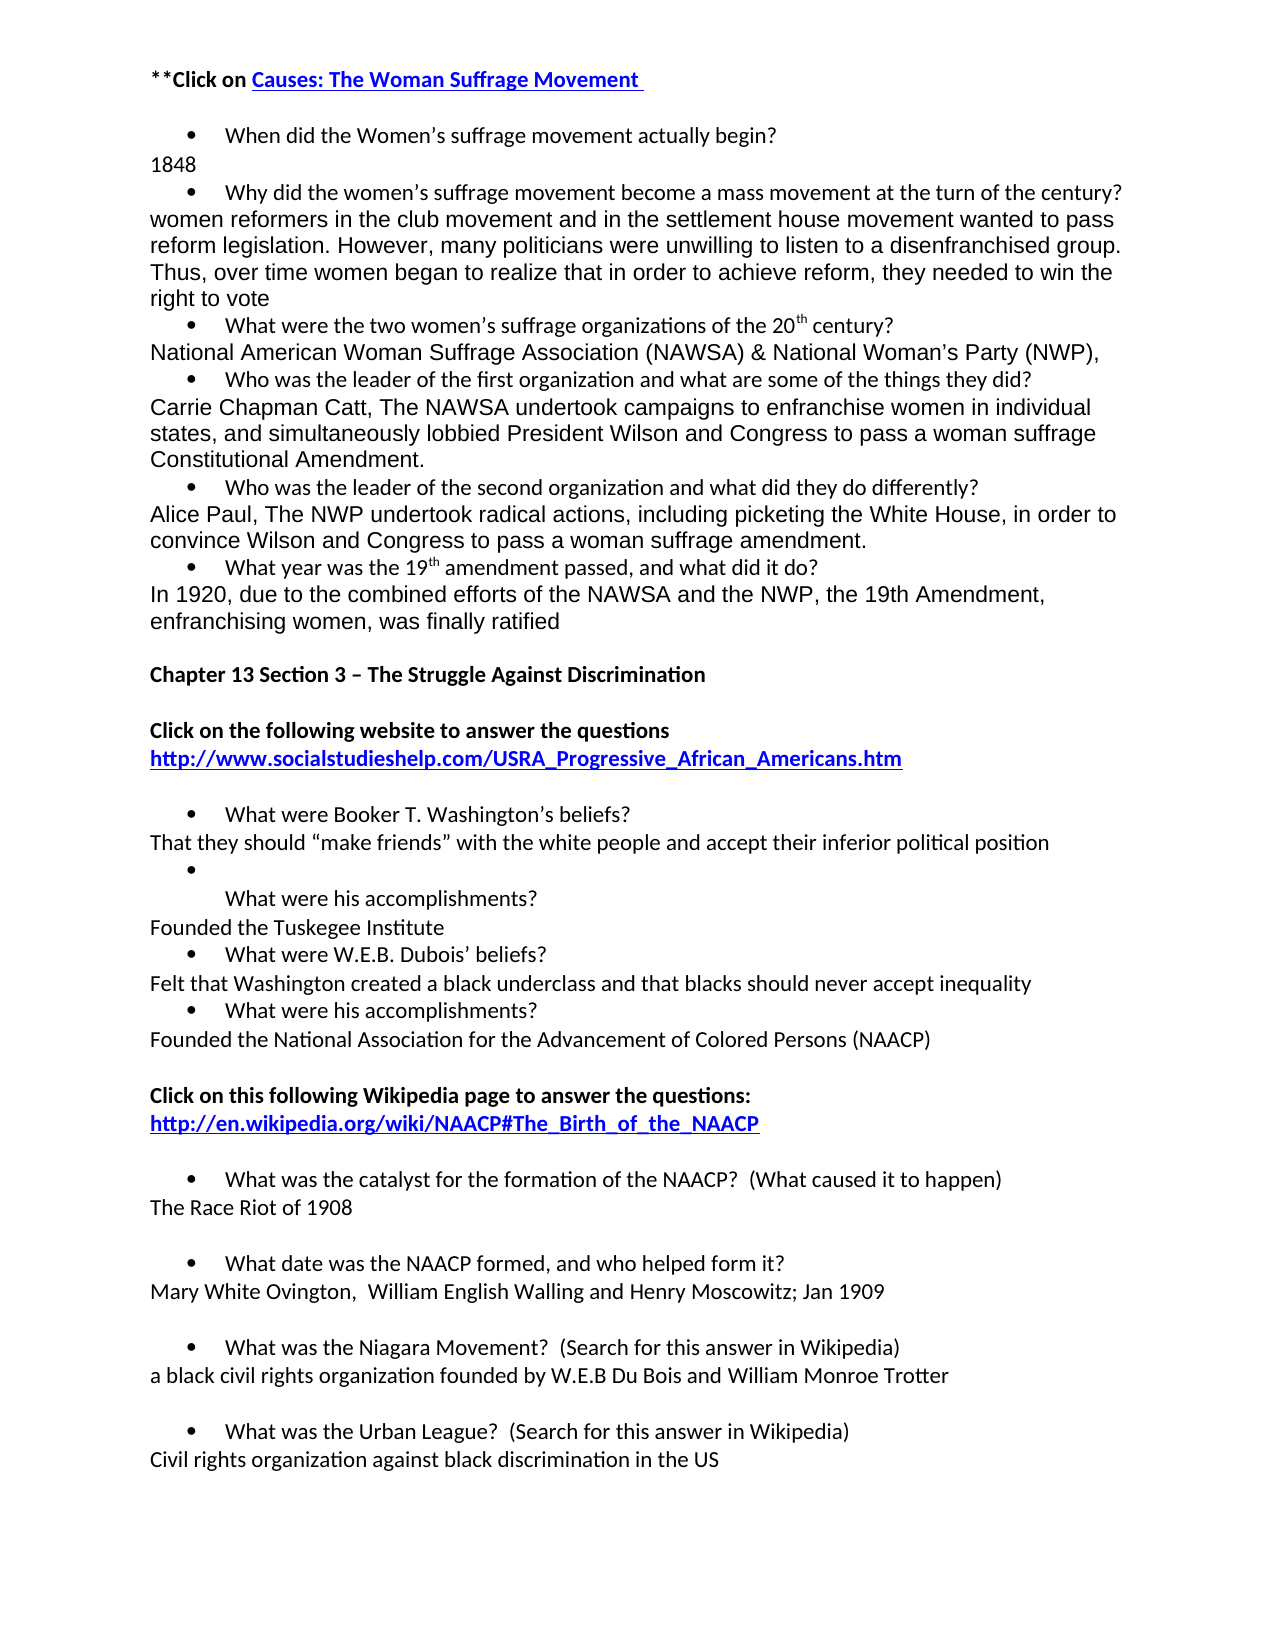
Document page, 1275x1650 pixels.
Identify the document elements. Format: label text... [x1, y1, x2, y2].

text The Race Riot of 1908 [150, 1193, 1125, 1221]
text 1848 [150, 150, 1125, 178]
list Who was the leader of the first organization and what are some of the things they did? [187, 366, 1125, 393]
list What was the catalyst for the formation of the NAACP? (What caused it to happen) [187, 1165, 1125, 1193]
text Alice Paul, The NWP undertook radical actions, including picketing the White House, in order to convince Wilson and Congress to pass a woman suffrage amendment. [150, 501, 1125, 553]
text National American Woman Suffrage Association (NAWSA) & National Woman’s Party (NWP), [150, 339, 1125, 366]
text a black civil rights organization founded by W.E.B Du Bois and William Monroe Trotter [150, 1361, 1125, 1389]
text women reformers in the club movement and in the settlement house movement wanted to pass reform legislation. However, many politicians were unwilling to listen to a disenfranchised group. Thus, over time women began to realize that in order to achieve reform, they needed to win the right to vote [150, 206, 1125, 311]
list What were Booker T. Washington’s beliefs? [187, 801, 1125, 828]
list When did the Women’s suffrage movement actually begin? [187, 122, 1125, 150]
text Felt that Washington created a black underclass and that blacks should never accept inequality [150, 969, 1125, 997]
text In 1920, due to the combined efforts of the NAWSA and the NWP, the 19th Amendment, enfranchising women, was finally ratified [150, 581, 1125, 634]
text http://en.wikipedia.org/wiki/NAACP#The_Birth_of_the_NAACP [150, 1109, 1125, 1137]
list What was the Niagara Movement? (Search for this answer in Wikipedia) [187, 1333, 1125, 1361]
list What was the Urban League? (Search for this answer in Wikipedia) [187, 1417, 1125, 1445]
text That they should “make friends” with the white people and accept their inferior political position [150, 828, 1125, 857]
text http://www.socialstudieshelp.com/USRA_Progressive_African_Americans.htm [150, 744, 1125, 772]
text Chapter 13 Section 3 – The Struggle Against Discrimination [150, 660, 1125, 688]
text Mary White Ovington, William English Walling and Henry Moscowitz; Jan 1909 [150, 1277, 1125, 1305]
list Why did the women’s suffrage movement become a mass movement at the turn of the century? [187, 178, 1125, 206]
text **Click on Causes: The Woman Suffrage Movement [150, 66, 1125, 94]
list Who was the leader of the second organization and what did they do differently? [187, 473, 1125, 501]
text Click on the following website to answer the questions [150, 716, 1125, 744]
text Founded the National Association for the Advancement of Colored Persons (NAACP) [150, 1025, 1125, 1053]
text Civil rights organization against black discrimination in the US [150, 1445, 1125, 1473]
list What were W.E.B. Dubois’ beliefs? [187, 941, 1125, 969]
list What year was the 19th amendment passed, and what did it do? [187, 553, 1125, 581]
list What were the two women’s suffrage organizations of the 20th century? [187, 311, 1125, 339]
text Founded the Tuskegee Institute [150, 913, 1125, 941]
list What date was the NAACP formed, and who helped form it? [187, 1249, 1125, 1277]
list What were his accomplishments? [187, 857, 1125, 913]
list What were his accomplishments? [187, 997, 1125, 1025]
text Carrie Chapman Catt, The NAWSA undertook campaigns to enfranchise women in individual states, and simultaneously lobbied President Wilson and Congress to pass a woman suffrage Constitutional Amendment. [150, 393, 1125, 473]
text Click on this following Wikipedia page to answer the questions: [150, 1081, 1125, 1109]
